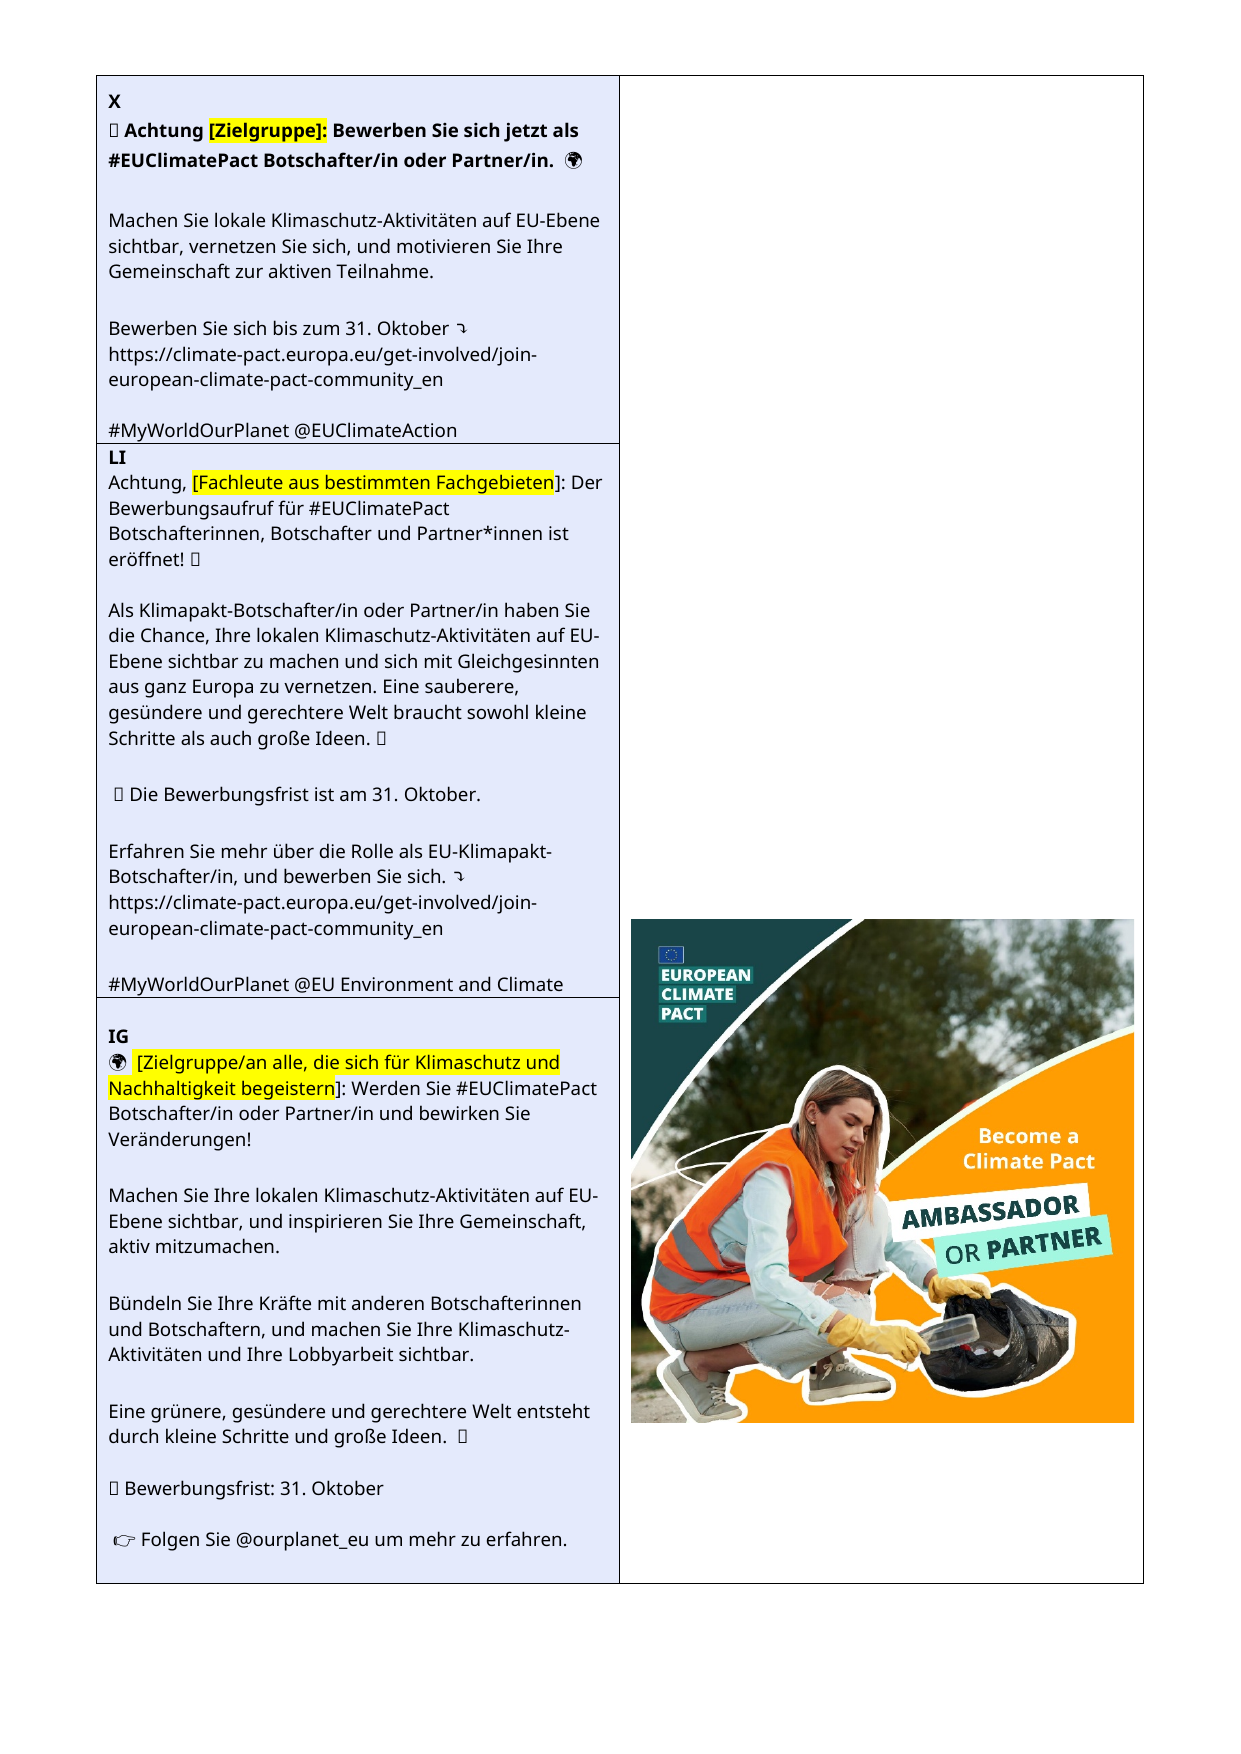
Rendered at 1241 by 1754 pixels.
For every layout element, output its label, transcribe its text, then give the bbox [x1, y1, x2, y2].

table_cell X 📢 Achtung [Zielgruppe]: Bewerben Sie sich jetzt als #EUClimatePact Botschafter/in oder Partner/in. 🌍 Machen Sie lokale Klimaschutz-Aktivitäten auf EU-Ebene sichtbar, vernetzen Sie sich, und motivieren Sie Ihre Gemeinschaft zur aktiven Teilnahme. Bewerben Sie sich bis zum 31. Oktober ⤵ https://climate-pact.europa.eu/get-involved/join-european-climate-pact-community_en #MyWorldOurPlanet @EUClimateAction [97, 76, 619, 443]
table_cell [97, 998, 619, 1583]
picture [631, 919, 1135, 1423]
table_cell [620, 76, 1143, 1583]
table_cell LI Achtung, [Fachleute aus bestimmten Fachgebieten]: Der Bewerbungsaufruf für #EUClimatePact Botschafterinnen, Botschafter und Partner*innen ist eröffnet! 📰 Als Klimapakt-Botschafter/in oder Partner/in haben Sie die Chance, Ihre lokalen Klimaschutz-Aktivitäten auf EU-Ebene sichtbar zu machen und sich mit Gleichgesinnten aus ganz Europa zu vernetzen. Eine sauberere, gesündere und gerechtere Welt braucht sowohl kleine Schritte als auch große Ideen. 🙌 📅 Die Bewerbungsfrist ist am 31. Oktober. Erfahren Sie mehr über die Rolle als EU-Klimapakt-Botschafter/in, und bewerben Sie sich. ⤵ https://climate-pact.europa.eu/get-involved/join-european-climate-pact-community_en #MyWorldOurPlanet @EU Environment and Climate [97, 444, 619, 997]
